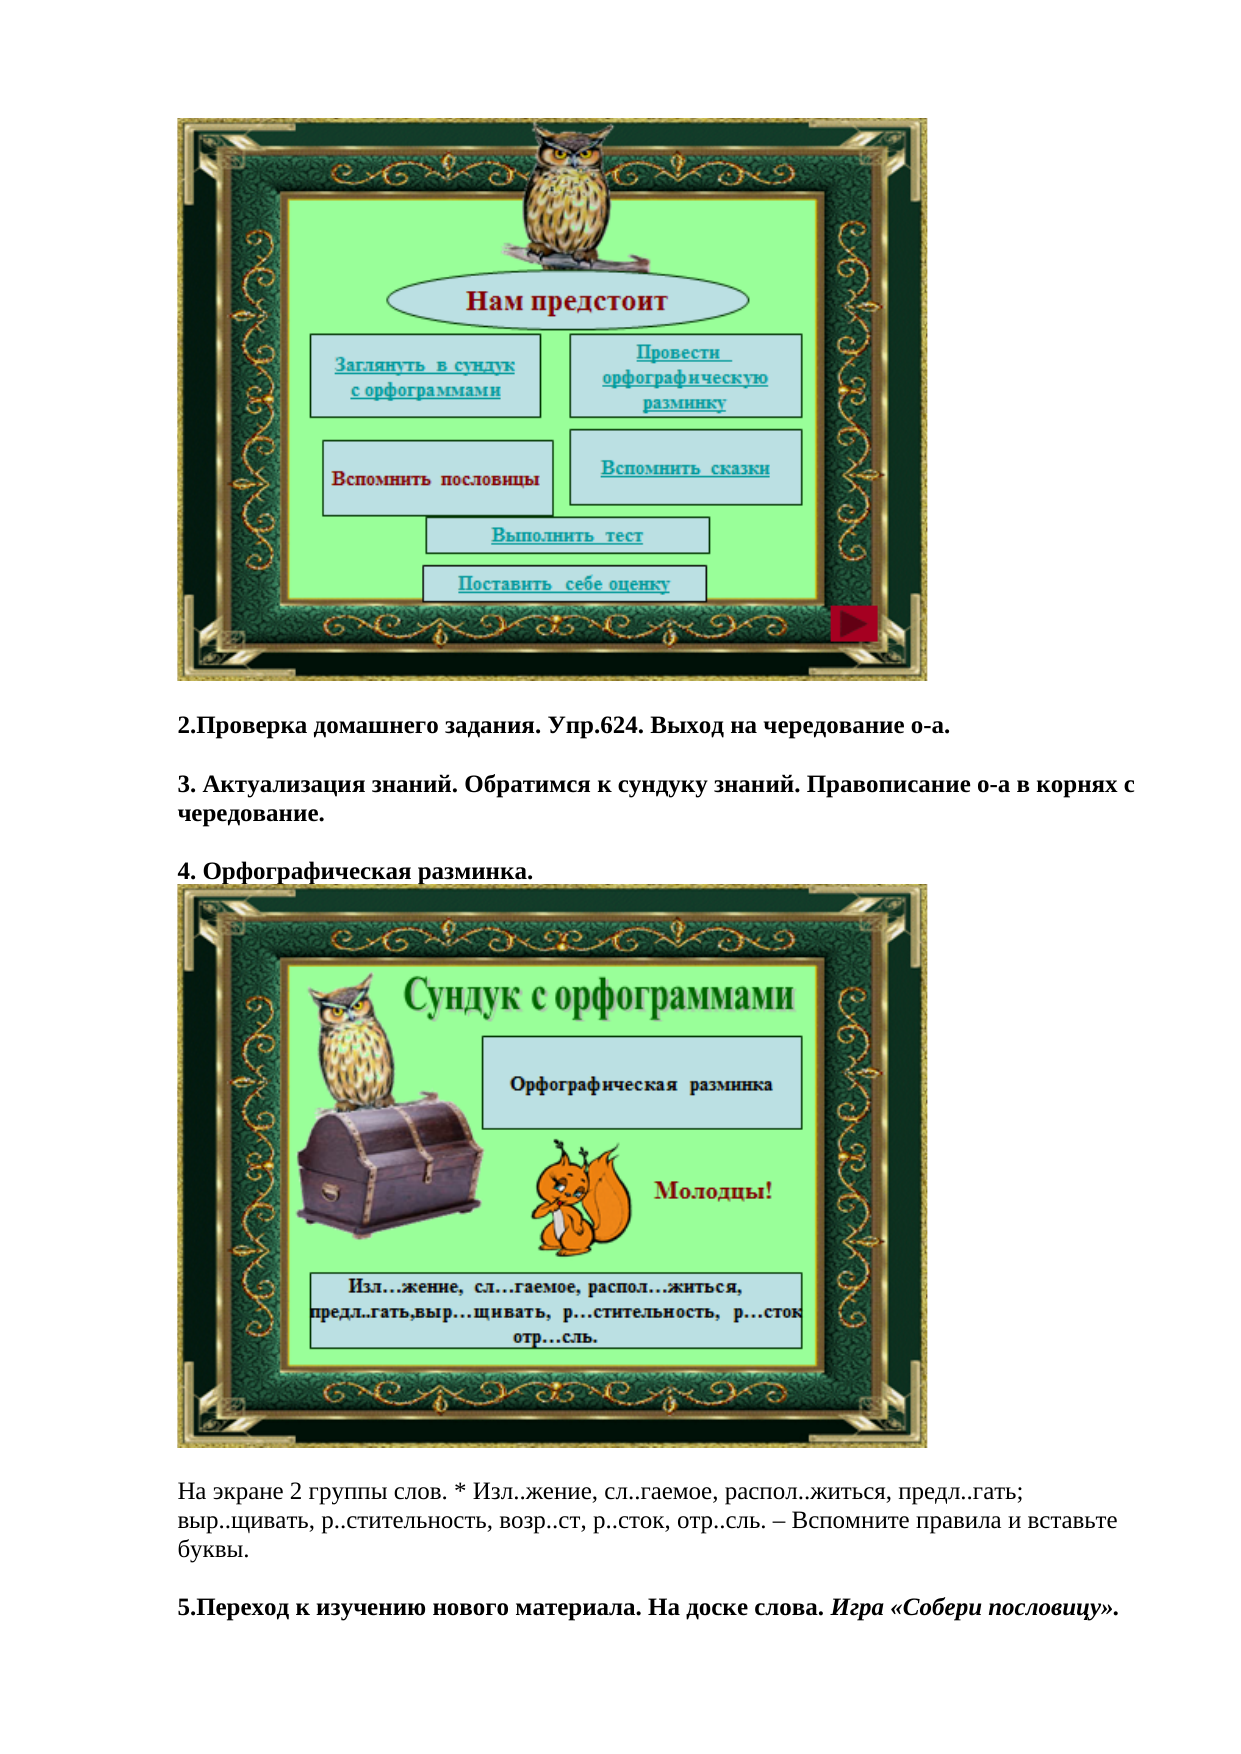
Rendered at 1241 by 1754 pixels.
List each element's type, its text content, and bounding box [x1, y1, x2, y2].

text 2.Проверка домашнего задания. Упр.624. Выход на чередование о-а. [177, 710, 1152, 739]
picture [177, 884, 928, 1448]
picture [177, 118, 928, 681]
text На экране 2 группы слов. * Изл..жение, сл..гаемое, распол..житься, предл..гать; выр..щивать, р..стительность, возр..ст, р..сток, отр..сль. – Вспомните правила и вставьте буквы. [177, 1476, 1152, 1563]
text 3. Актуализация знаний. Обратимся к сундуку знаний. Правописание о-а в корнях с чередование. [177, 769, 1152, 827]
text 5.Переход к изучению нового материала. На доске слова. Игра «Собери пословицу». [177, 1592, 1152, 1621]
